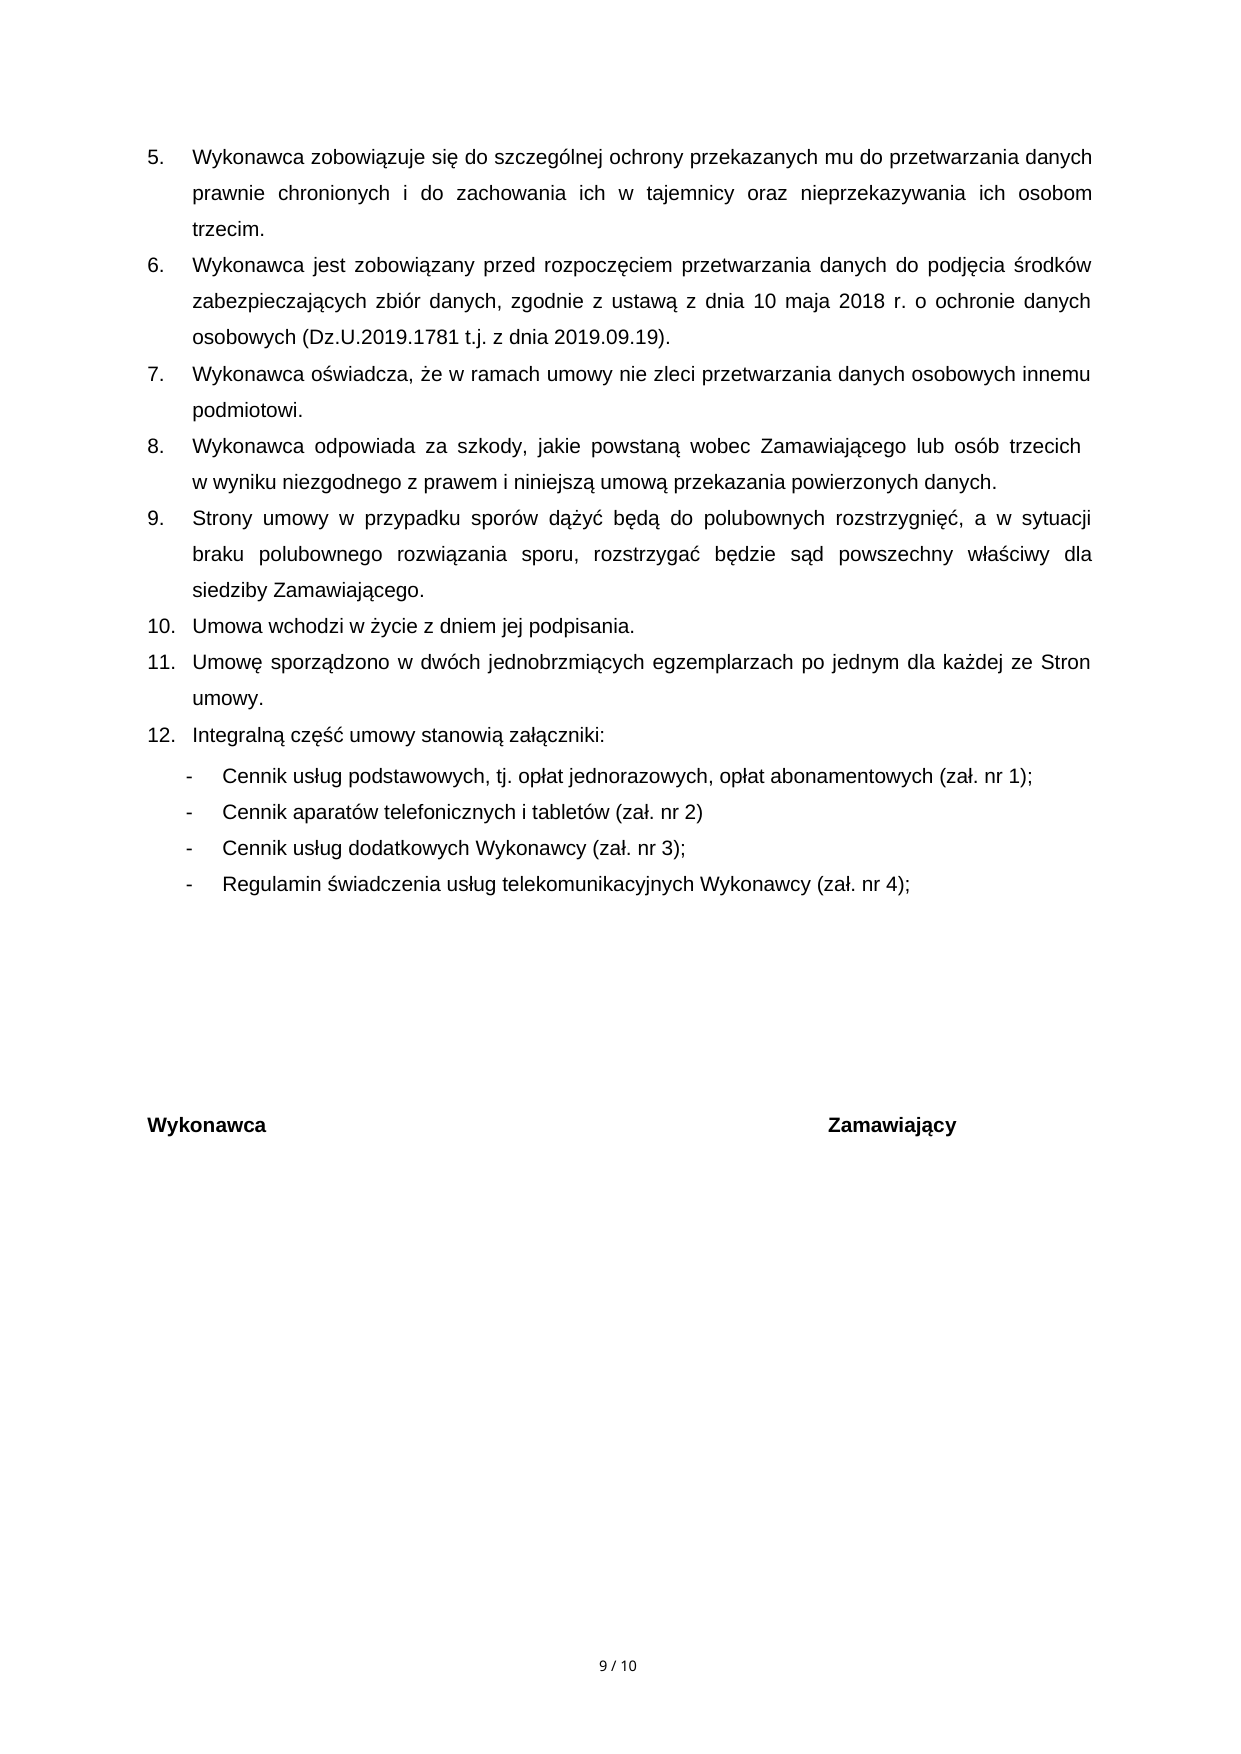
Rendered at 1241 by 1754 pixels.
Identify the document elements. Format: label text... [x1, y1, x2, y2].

list Strony umowy w przypadku sporów dążyć będą do polubownych rozstrzygnięć, a w sytuacji braku polubownego rozwiązania sporu, rozstrzygać będzie sąd powszechny właściwy dla siedziby Zamawiającego. [147, 506, 1093, 602]
list Umowę sporządzono w dwóch jednobrzmiących egzemplarzach po jednym dla każdej ze Stron umowy. [147, 650, 1092, 710]
list Wykonawca odpowiada za szkody, jakie powstaną wobec Zamawiającego lub osób trzecich w wyniku niezgodnego z prawem i niniejszą umową przekazania powierzonych danych. [147, 433, 1093, 493]
list Cennik usług dodatkowych Wykonawcy (zał. nr 3); [186, 836, 1093, 860]
list Integralną część umowy stanowią załączniki: [147, 723, 1093, 747]
list Wykonawca jest zobowiązany przed rozpoczęciem przetwarzania danych do podjęcia środków zabezpieczających zbiór danych, zgodnie z ustawą z dnia 10 maja 2018 r. o ochronie danych osobowych (Dz.U.2019.1781 t.j. z dnia 2019.09.19). [147, 253, 1093, 349]
text Wykonawca Zamawiający [147, 1113, 1092, 1137]
list Regulamin świadczenia usług telekomunikacyjnych Wykonawcy (zał. nr 4); [186, 872, 1093, 896]
list Cennik usług podstawowych, tj. opłat jednorazowych, opłat abonamentowych (zał. nr 1); [186, 763, 1093, 787]
list Wykonawca oświadcza, że w ramach umowy nie zleci przetwarzania danych osobowych innemu podmiotowi. [147, 362, 1092, 422]
list Wykonawca zobowiązuje się do szczególnej ochrony przekazanych mu do przetwarzania danych prawnie chronionych i do zachowania ich w tajemnicy oraz nieprzekazywania ich osobom trzecim. [147, 145, 1093, 241]
list Umowa wchodzi w życie z dniem jej podpisania. [147, 614, 1093, 638]
list Cennik aparatów telefonicznych i tabletów (zał. nr 2) [186, 800, 1093, 824]
